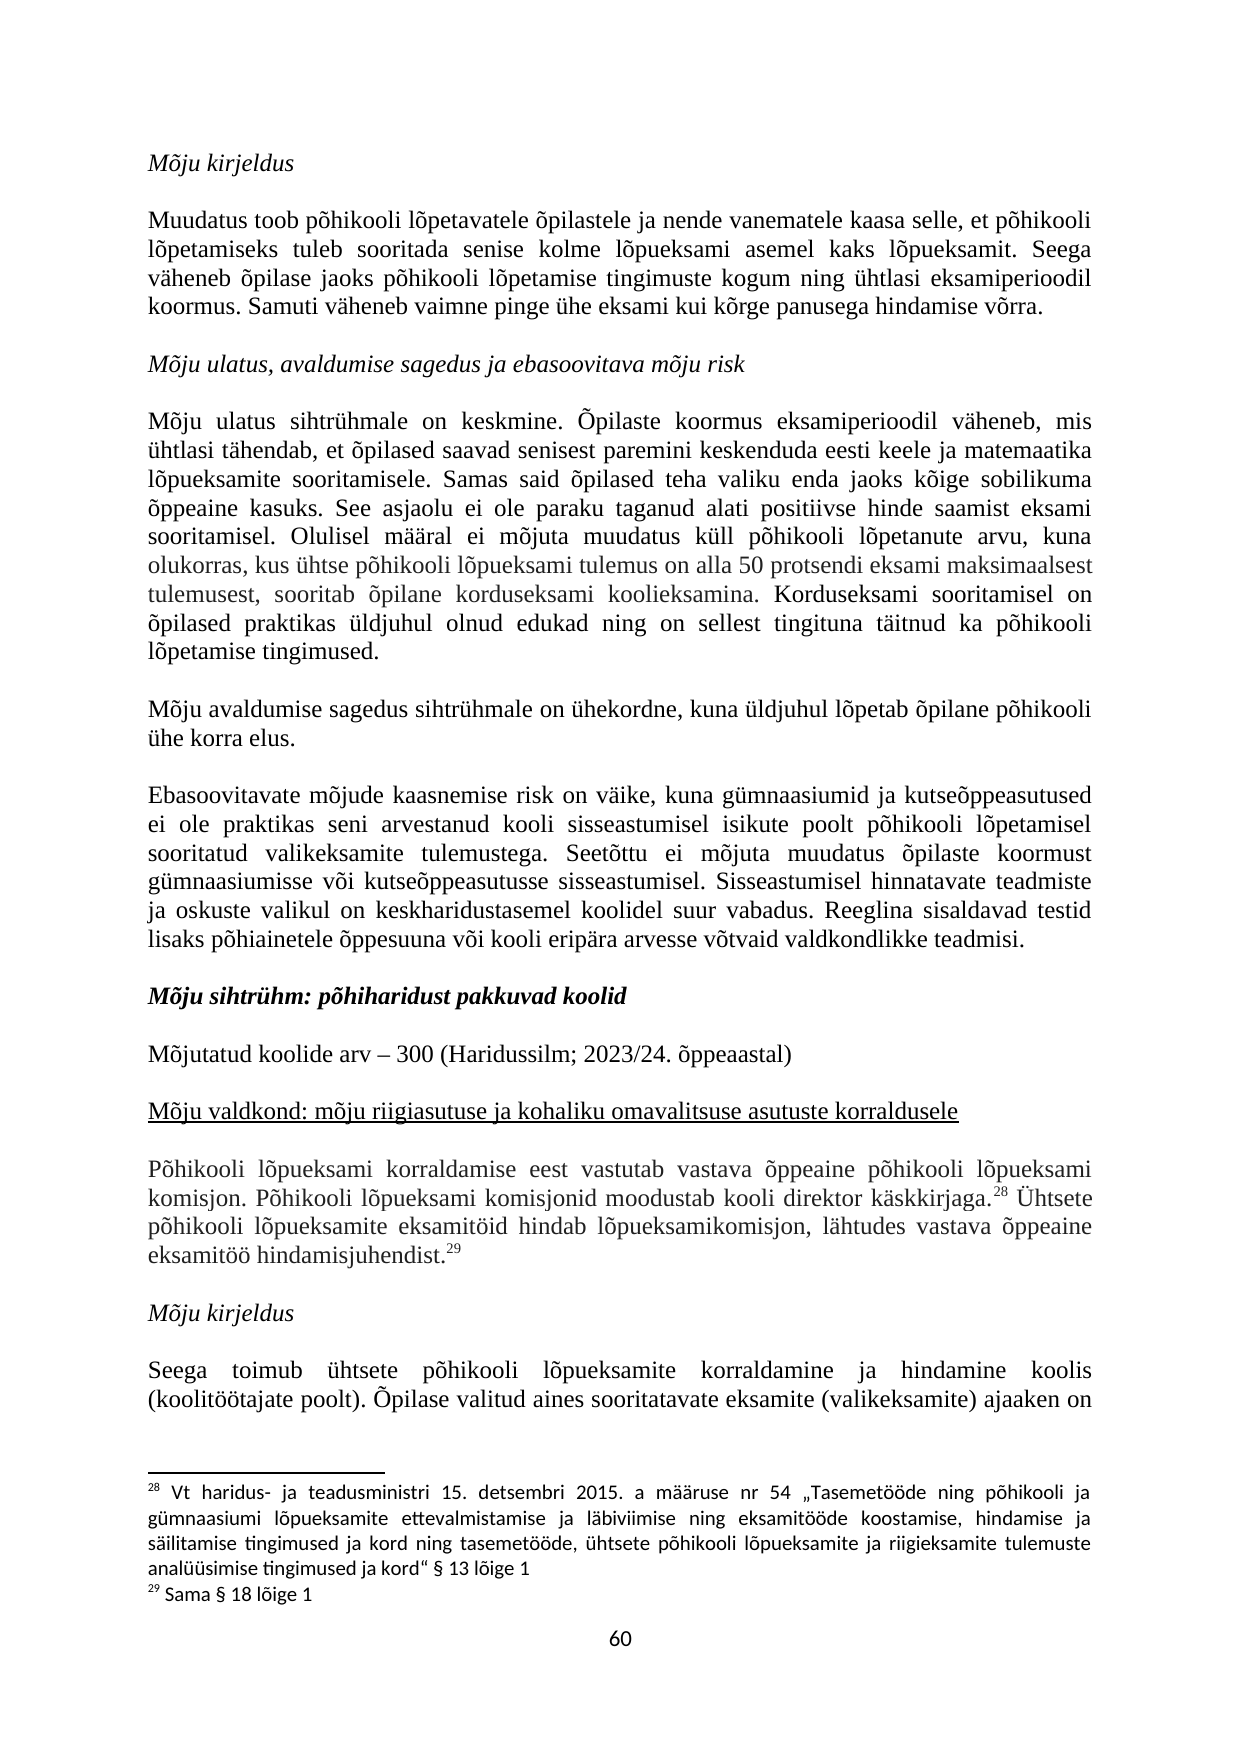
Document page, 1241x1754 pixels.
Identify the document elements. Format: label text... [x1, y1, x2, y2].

text Mõju ulatus sihtrühmale on keskmine. Õpilaste koormus eksamiperioodil väheneb, mis ühtlasi tähendab, et õpilased saavad senisest paremini keskenduda eesti keele ja matemaatika lõpueksamite sooritamisele. Samas said õpilased teha valiku enda jaoks kõige sobilikuma õppeaine kasuks. See asjaolu ei ole paraku taganud alati positiivse hinde saamist eksami sooritamisel. Olulisel määral ei mõjuta muudatus küll põhikooli lõpetanute arvu, kuna olukorras, kus ühtse põhikooli lõpueksami tulemus on alla 50 protsendi eksami maksimaalsest tulemusest, sooritab õpilane korduseksami koolieksamina. Korduseksami sooritamisel on õpilased praktikas üldjuhul olnud edukad ning on sellest tingituna täitnud ka põhikooli lõpetamise tingimused. [148, 579, 1093, 665]
text Mõju ulatus sihtrühmale on keskmine. Õpilaste koormus eksamiperioodil väheneb, mis ühtlasi tähendab, et õpilased saavad senisest paremini keskenduda eesti keele ja matemaatika lõpueksamite sooritamisele. Samas said õpilased teha valiku enda jaoks kõige sobilikuma õppeaine kasuks. See asjaolu ei ole paraku taganud alati positiivse hinde saamist eksami sooritamisel. Olulisel määral ei mõjuta muudatus küll põhikooli lõpetanute arvu, kuna olukorras, kus ühtse põhikooli lõpueksami tulemus on alla 50 protsendi eksami maksimaalsest tulemusest, sooritab õpilane korduseksami koolieksamina. Korduseksami sooritamisel on õpilased praktikas üldjuhul olnud edukad ning on sellest tingituna täitnud ka põhikooli lõpetamise tingimused. [148, 406, 1093, 550]
text Mõju kirjeldus [148, 1298, 1093, 1326]
text Mõjutatud koolide arv – 300 (Haridussilm; 2023/24. õppeaastal) [148, 1039, 1093, 1068]
text Muudatus toob põhikooli lõpetavatele õpilastele ja nende vanematele kaasa selle, et põhikooli lõpetamiseks tuleb sooritada senise kolme lõpueksami asemel kaks lõpueksamit. Seega väheneb õpilase jaoks põhikooli lõpetamise tingimuste kogum ning ühtlasi eksamiperioodil koormus. Samuti väheneb vaimne pinge ühe eksami kui kõrge panusega hindamise võrra. [148, 205, 1093, 320]
text Mõju valdkond: mõju riigiasutuse ja kohaliku omavalitsuse asutuste korraldusele [148, 1096, 1093, 1125]
text Mõju kirjeldus [148, 148, 1093, 176]
text Ebasoovitavate mõjude kaasnemise risk on väike, kuna gümnaasiumid ja kutseõppeasutused ei ole praktikas seni arvestanud kooli sisseastumisel isikute poolt põhikooli lõpetamisel sooritatud valikeksamite tulemustega. Seetõttu ei mõjuta muudatus õpilaste koormust gümnaasiumisse või kutseõppeasutusse sisseastumisel. Sisseastumisel hinnatavate teadmiste ja oskuste valikul on keskharidustasemel koolidel suur vabadus. Reeglina sisaldavad testid lisaks põhiainetele õppesuuna või kooli eripära arvesse võtvaid valdkondlikke teadmisi. [148, 780, 1093, 953]
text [148, 1355, 1093, 1413]
text Mõju avaldumise sagedus sihtrühmale on ühekordne, kuna üldjuhul lõpetab õpilane põhikooli ühe korra elus. [148, 694, 1093, 751]
text Mõju ulatus, avaldumise sagedus ja ebasoovitava mõju risk [148, 349, 1093, 378]
text Mõju sihtrühm: põhiharidust pakkuvad koolid [148, 981, 1093, 1010]
text Põhikooli lõpueksami korraldamise eest vastutab vastava õppeaine põhikooli lõpueksami komisjon. Põhikooli lõpueksami komisjonid moodustab kooli direktor käskkirjaga. Ühtsete põhikooli lõpueksamite eksamitöid hindab lõpueksamikomisjon, lähtudes vastava õppeaine eksamitöö hindamisjuhendist. [446, 1240, 1093, 1269]
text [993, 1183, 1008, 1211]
